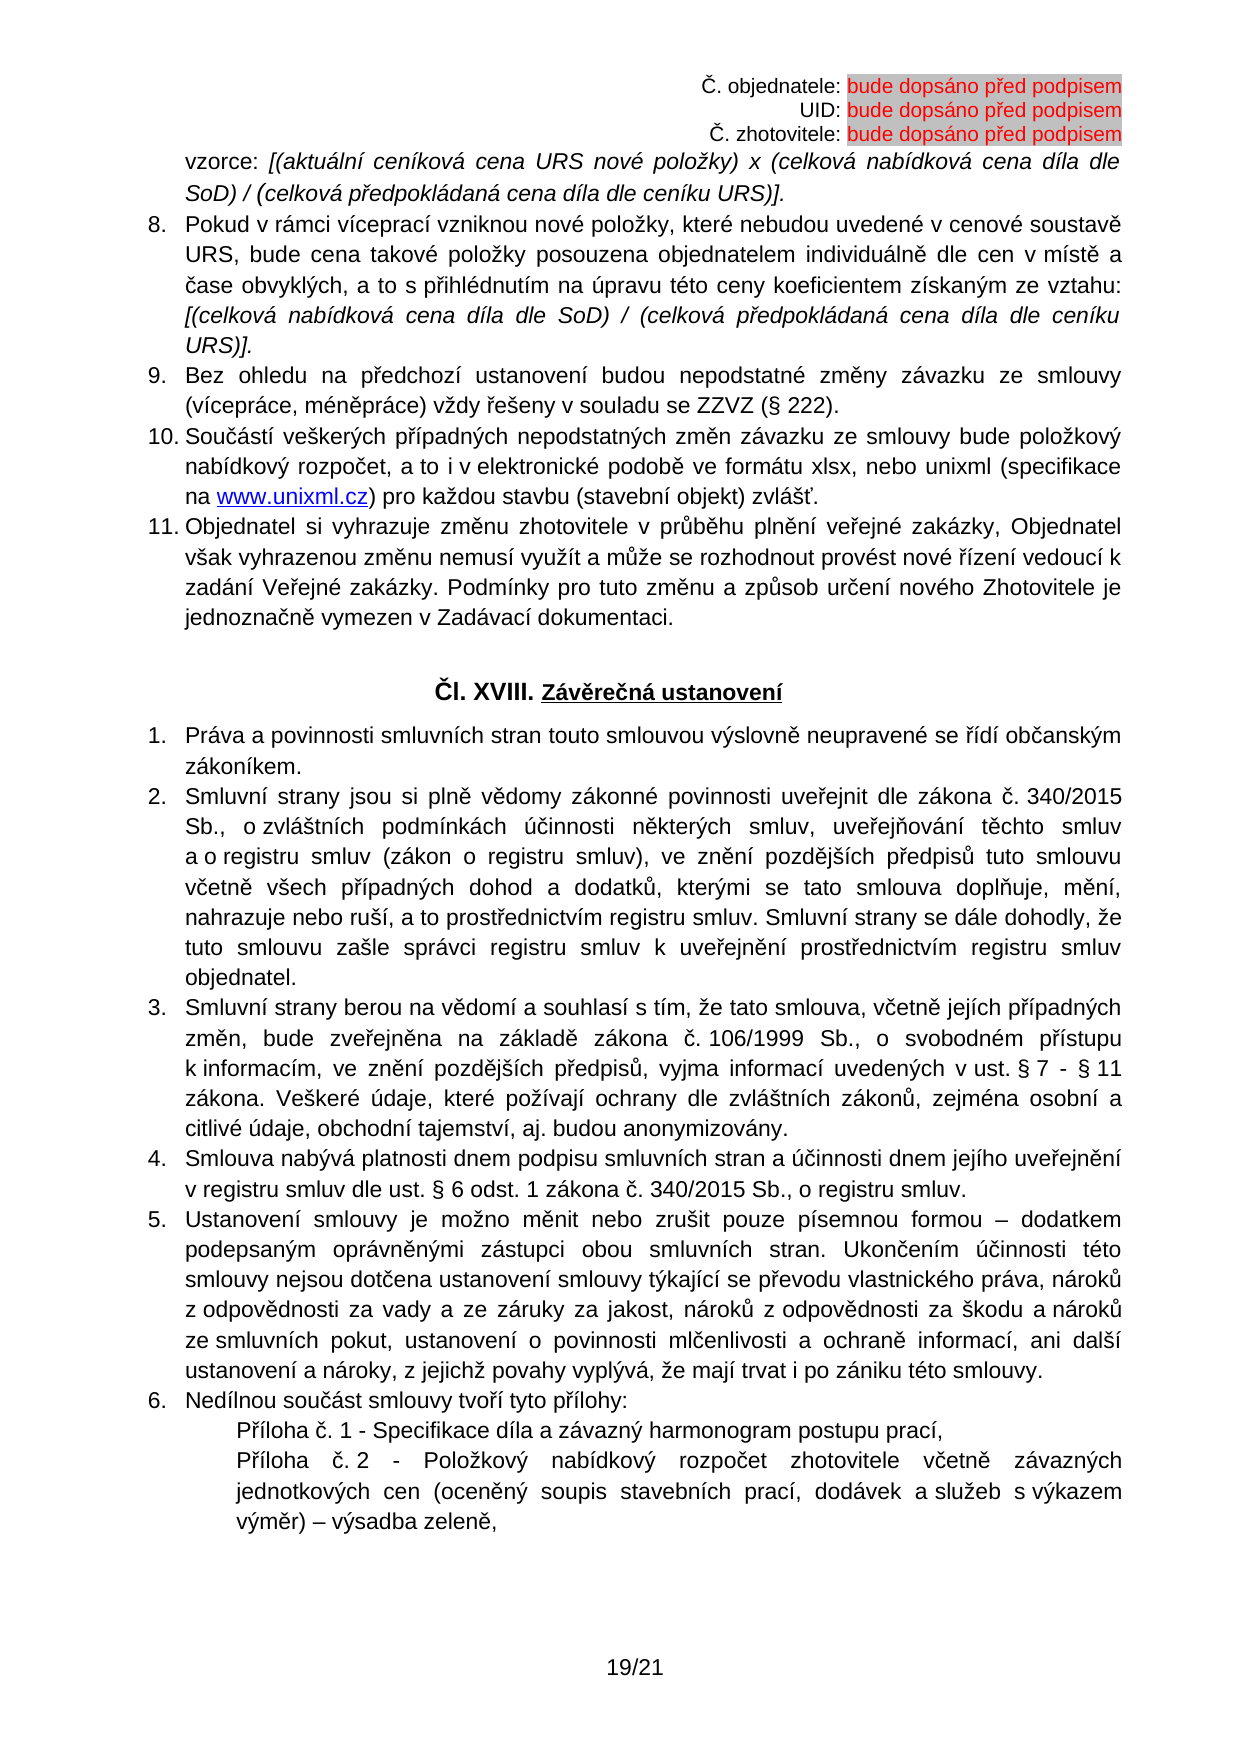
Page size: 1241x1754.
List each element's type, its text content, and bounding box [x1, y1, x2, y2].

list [148, 148, 1122, 207]
text Příloha č. 2 - Položkový nabídkový rozpočet zhotovitele včetně závazných jednotkových cen (oceněný soupis stavebních prací, dodávek a služeb s výkazem výměr) – výsadba zeleně, [148, 1447, 1122, 1534]
text Příloha č. 1 - Specifikace díla a závazný harmonogram postupu prací, [148, 1417, 1122, 1443]
list Smlouva nabývá platnosti dnem podpisu smluvních stran a účinnosti dnem jejího uveřejnění v registru smluv dle ust. § 6 odst. 1 zákona č. 340/2015 Sb., o registru smluv. [148, 1145, 1122, 1202]
list Smluvní strany berou na vědomí a souhlasí s tím, že tato smlouva, včetně jejích případných změn, bude zveřejněna na základě zákona č. 106/1999 Sb., o svobodném přístupu k informacím, ve znění pozdějších předpisů, vyjma informací uvedených v ust. § 7 - § 11 zákona. Veškeré údaje, které požívají ochrany dle zvláštních zákonů, zejména osobní a citlivé údaje, obchodní tajemství, aj. budou anonymizovány. [148, 994, 1122, 1141]
list Pokud v rámci víceprací vzniknou nové položky, které nebudou uvedené v cenové soustavě URS, bude cena takové položky posouzena objednatelem individuálně dle cen v místě a čase obvyklých, a to s přihlédnutím na úpravu této ceny koeficientem získaným ze vztahu: [(celková nabídková cena díla dle SoD) / (celková předpokládaná cena díla dle ceníku URS)]. [148, 211, 1122, 358]
list Objednatel si vyhrazuje změnu zhotovitele v průběhu plnění veřejné zakázky, Objednatel však vyhrazenou změnu nemusí využít a může se rozhodnout provést nové řízení vedoucí k zadání Veřejné zakázky. Podmínky pro tuto změnu a způsob určení nového Zhotovitele je jednoznačně vymezen v Zadávací dokumentaci. [148, 513, 1122, 630]
list Smluvní strany jsou si plně vědomy zákonné povinnosti uveřejnit dle zákona č. 340/2015 Sb., o zvláštních podmínkách účinnosti některých smluv, uveřejňování těchto smluv a o registru smluv (zákon o registru smluv), ve znění pozdějších předpisů tuto smlouvu včetně všech případných dohod a dodatků, kterými se tato smlouva doplňuje, mění, nahrazuje nebo ruší, a to prostřednictvím registru smluv. Smluvní strany se dále dohodly, že tuto smlouvu zašle správci registru smluv k uveřejnění prostřednictvím registru smluv objednatel. [148, 783, 1122, 990]
list Práva a povinnosti smluvních stran touto smlouvou výslovně neupravené se řídí občanským zákoníkem. [148, 722, 1122, 779]
text Závěrečná ustanovení [148, 677, 1122, 706]
list Nedílnou součást smlouvy tvoří tyto přílohy: [148, 1387, 1122, 1413]
list Součástí veškerých případných nepodstatných změn závazku ze smlouvy bude položkový nabídkový rozpočet, a to i v elektronické podobě ve formátu xlsx, nebo unixml (specifikace na www.unixml.cz) pro každou stavbu (stavební objekt) zvlášť. [148, 423, 1122, 509]
list Bez ohledu na předchozí ustanovení budou nepodstatné změny závazku ze smlouvy (vícepráce, méněpráce) vždy řešeny v souladu se ZZVZ (§ 222). [148, 362, 1122, 419]
list Ustanovení smlouvy je možno měnit nebo zrušit pouze písemnou formou – dodatkem podepsaným oprávněnými zástupci obou smluvních stran. Ukončením účinnosti této smlouvy nejsou dotčena ustanovení smlouvy týkající se převodu vlastnického práva, nároků z odpovědnosti za vady a ze záruky za jakost, nároků z odpovědnosti za škodu a nároků ze smluvních pokut, ustanovení o povinnosti mlčenlivosti a ochraně informací, ani další ustanovení a nároky, z jejichž povahy vyplývá, že mají trvat i po zániku této smlouvy. [148, 1206, 1122, 1383]
